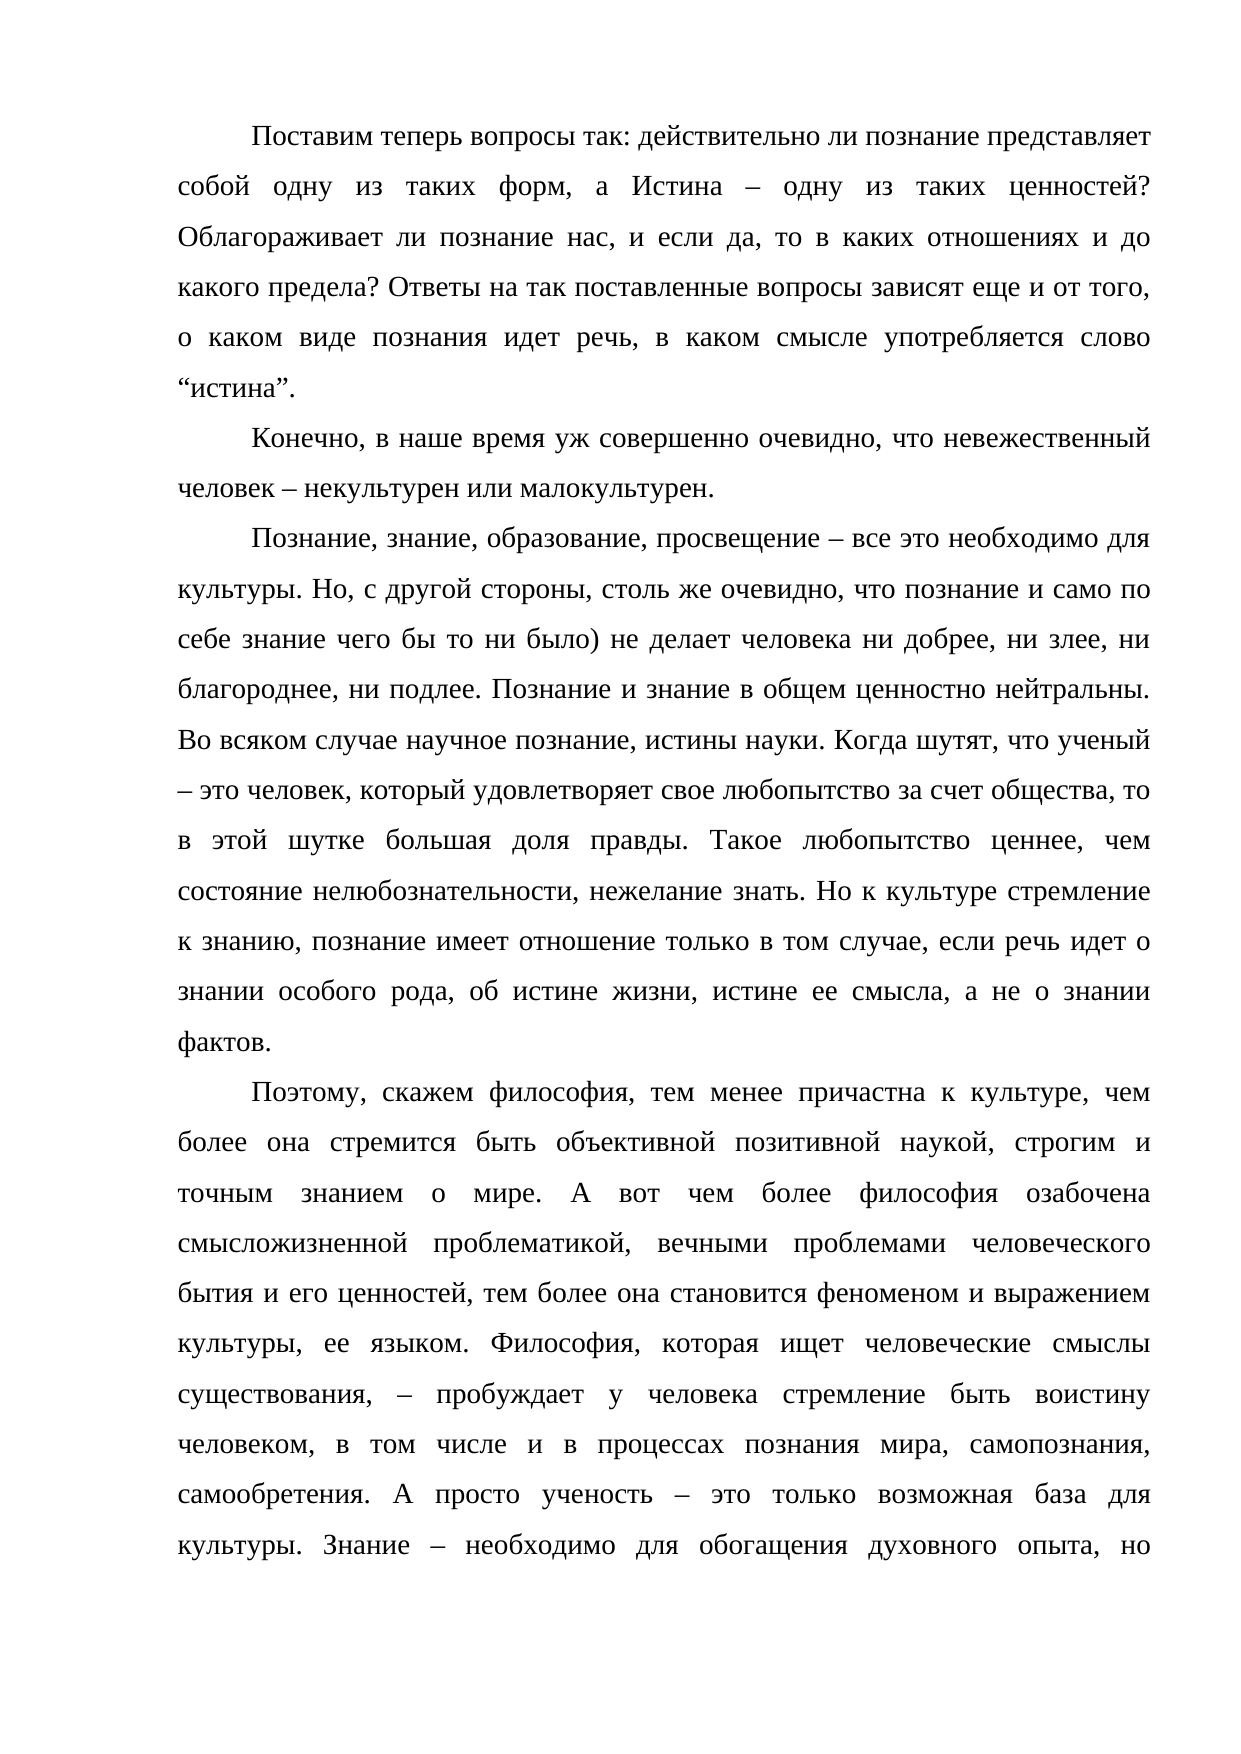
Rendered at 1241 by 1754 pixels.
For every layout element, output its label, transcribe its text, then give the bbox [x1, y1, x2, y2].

text Конечно, в наше время уж совершенно очевидно, что невежественный человек – некультурен или малокультурен. [177, 420, 1152, 504]
text Познание, знание, образование, просвещение – все это необходимо для культуры. Но, с другой стороны, столь же очевидно, что познание и само по себе знание чего бы то ни было) не делает человека ни добрее, ни злее, ни благороднее, ни подлее. Познание и знание в общем ценностно нейтральны. Во всяком случае научное познание, истины науки. Когда шутят, что ученый – это человек, который удовлетворяет свое любопытство за счет общества, то в этой шутке большая доля правды. Такое любопытство ценнее, чем состояние нелюбознательности, нежелание знать. Но к культуре стремление к знанию, познание имеет отношение только в том случае, если речь идет о знании особого рода, об истине жизни, истине ее смысла, а не о знании фактов. [177, 521, 1152, 1057]
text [177, 1074, 1152, 1560]
text Поставим теперь вопросы так: действительно ли познание представляет собой одну из таких форм, а Истина – одну из таких ценностей? Облагораживает ли познание нас, и если да, то в каких отношениях и до какого предела? Ответы на так поставленные вопросы зависят еще и от того, о каком виде познания идет речь, в каком смысле употребляется слово “истина”. [177, 118, 1152, 403]
